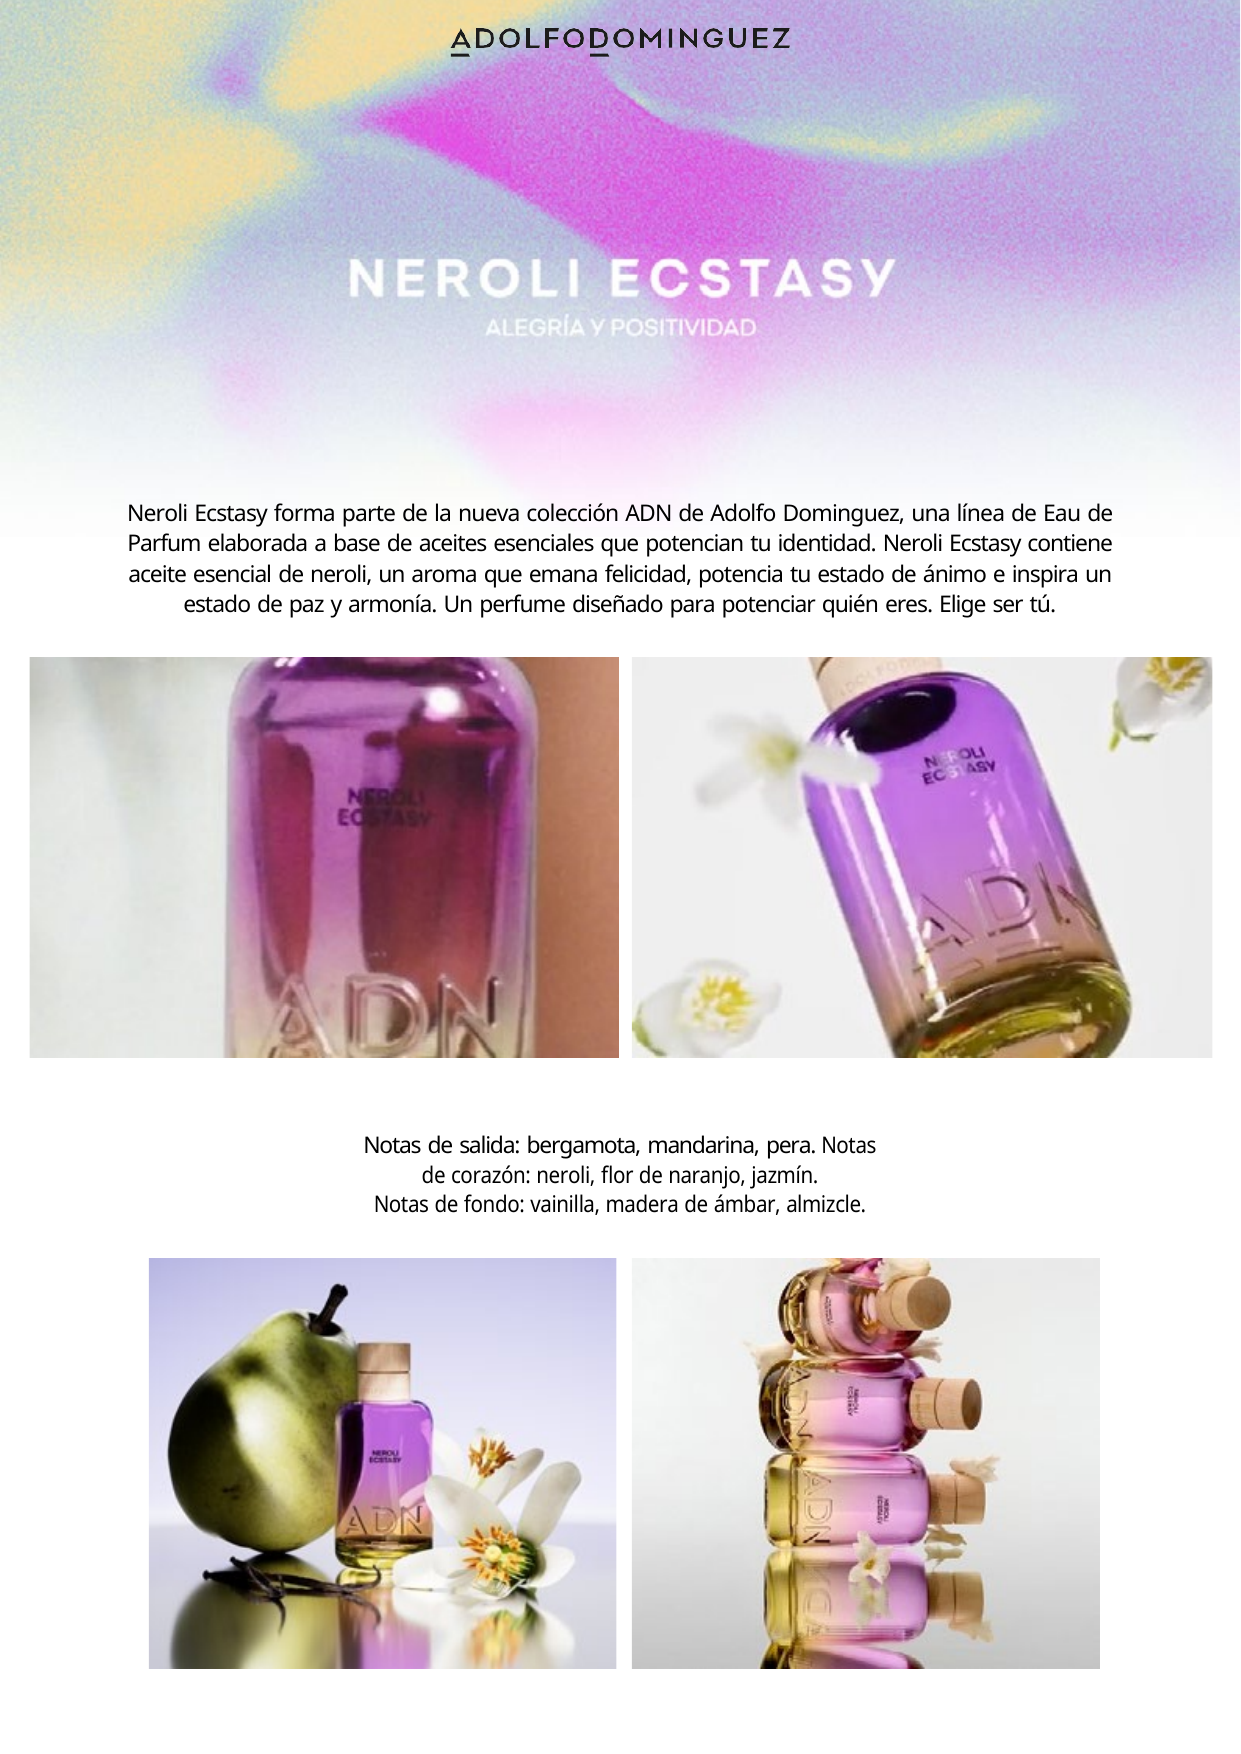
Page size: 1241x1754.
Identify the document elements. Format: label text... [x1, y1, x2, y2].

text Neroli Ecstasy forma parte de la nueva colección ADN de Adolfo Dominguez, una línea de Eau de Parfum elaborada a base de aceites esenciales que potencian tu identidad. Neroli Ecstasy contiene aceite esencial de neroli, un aroma que emana felicidad, potencia tu estado de ánimo e inspira un estado de paz y armonía. Un perfume diseñado para potenciar quién eres. Elige ser tú. [117, 497, 1123, 619]
picture [0, 0, 1241, 537]
text Notas de salida: bergamota, mandarina, pera. Notas de corazón: neroli, flor de naranjo, jazmín. [357, 1129, 883, 1190]
picture [148, 1258, 617, 1669]
text Notas de fondo: vainilla, madera de ámbar, almizcle. [22, 1190, 1218, 1218]
picture [631, 1258, 1100, 1669]
picture [29, 657, 619, 1058]
picture [631, 657, 1213, 1058]
